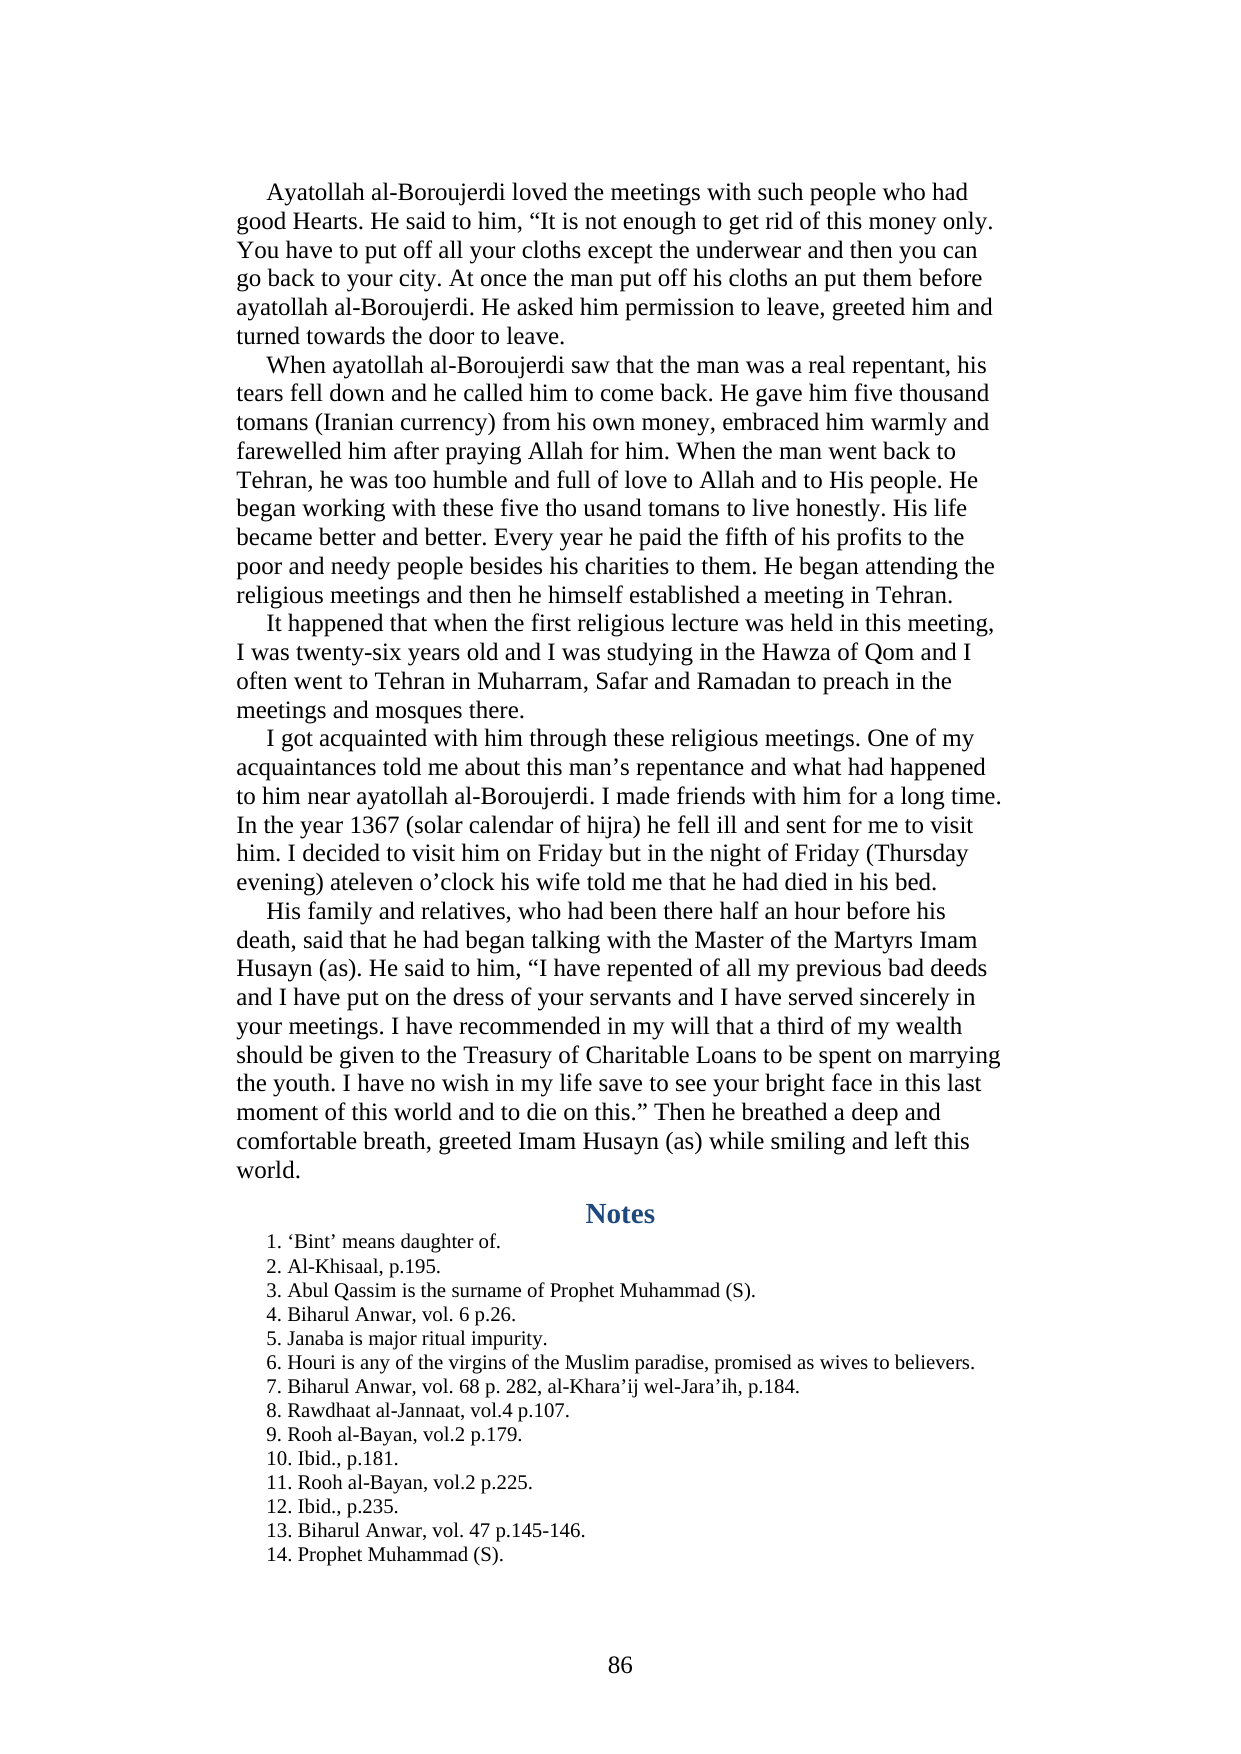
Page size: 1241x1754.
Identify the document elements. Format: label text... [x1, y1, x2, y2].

text 2. Al-Khisaal, p.195. [236, 1253, 1004, 1278]
subtitle Notes [236, 1196, 1004, 1229]
text 7. Biharul Anwar, vol. 68 p. 282, al-Khara’ij wel-Jara’ih, p.184. [236, 1374, 1004, 1398]
text 8. Rawdhaat al-Jannaat, vol.4 p.107. [236, 1398, 1004, 1422]
text 11. Rooh al-Bayan, vol.2 p.225. [236, 1470, 1004, 1494]
text I got acquainted with him through these religious meetings. One of my acquaintances told me about this man’s repentance and what had happened to him near ayatollah al-Boroujerdi. I made friends with him for a long time. In the year 1367 (solar calendar of hijra) he fell ill and sent for me to visit him. I decided to visit him on Friday but in the night of Friday (Thursday evening) ateleven o’clock his wife told me that he had died in his bed. [236, 723, 1004, 896]
text 9. Rooh al-Bayan, vol.2 p.179. [236, 1422, 1004, 1446]
text It happened that when the first religious lecture was held in this meeting, I was twenty-six years old and I was studying in the Hawza of Qom and I often went to Tehran in Muharram, Safar and Ramadan to preach in the meetings and mosques there. [236, 608, 1004, 723]
text 10. Ibid., p.181. [236, 1446, 1004, 1470]
text 3. Abul Qassim is the surname of Prophet Muhammad (S). [236, 1278, 1004, 1302]
text 14. Prophet Muhammad (S). [236, 1542, 1004, 1566]
text His family and relatives, who had been there half an hour before his death, said that he had began talking with the Master of the Martyrs Imam Husayn (as). He said to him, “I have repented of all my previous bad deeds and I have put on the dress of your servants and I have served sincerely in your meetings. I have recommended in my will that a third of my wealth should be given to the Treasury of Charitable Loans to be spent on marrying the youth. I have no wish in my life save to see your bright face in this last moment of this world and to die on this.” Then he breathed a deep and comfortable breath, greeted Imam Husayn (as) while smiling and left this world. [236, 896, 1004, 1183]
text 13. Biharul Anwar, vol. 47 p.145-146. [236, 1518, 1004, 1542]
text 1. ‘Bint’ means daughter of. [236, 1229, 1004, 1253]
text 5. Janaba is major ritual impurity. [236, 1326, 1004, 1350]
text When ayatollah al-Boroujerdi saw that the man was a real repentant, his tears fell down and he called him to come back. He gave him five thousand tomans (Iranian currency) from his own money, embraced him warmly and farewelled him after praying Allah for him. When the man went back to Tehran, he was too humble and full of love to Allah and to His people. He began working with these five tho usand tomans to live honestly. His life became better and better. Every year he paid the fifth of his profits to the poor and needy people besides his charities to them. He began attending the religious meetings and then he himself established a meeting in Tehran. [236, 350, 1004, 608]
text 4. Biharul Anwar, vol. 6 p.26. [236, 1302, 1004, 1326]
text 12. Ibid., p.235. [236, 1494, 1004, 1518]
text 6. Houri is any of the virgins of the Muslim paradise, promised as wives to believers. [236, 1350, 1004, 1374]
text Ayatollah al-Boroujerdi loved the meetings with such people who had good Hearts. He said to him, “It is not enough to get rid of this money only. You have to put off all your cloths except the underwear and then you can go back to your city. At once the man put off his cloths an put them before ayatollah al-Boroujerdi. He asked him permission to leave, greeted him and turned towards the door to leave. [236, 177, 1004, 350]
